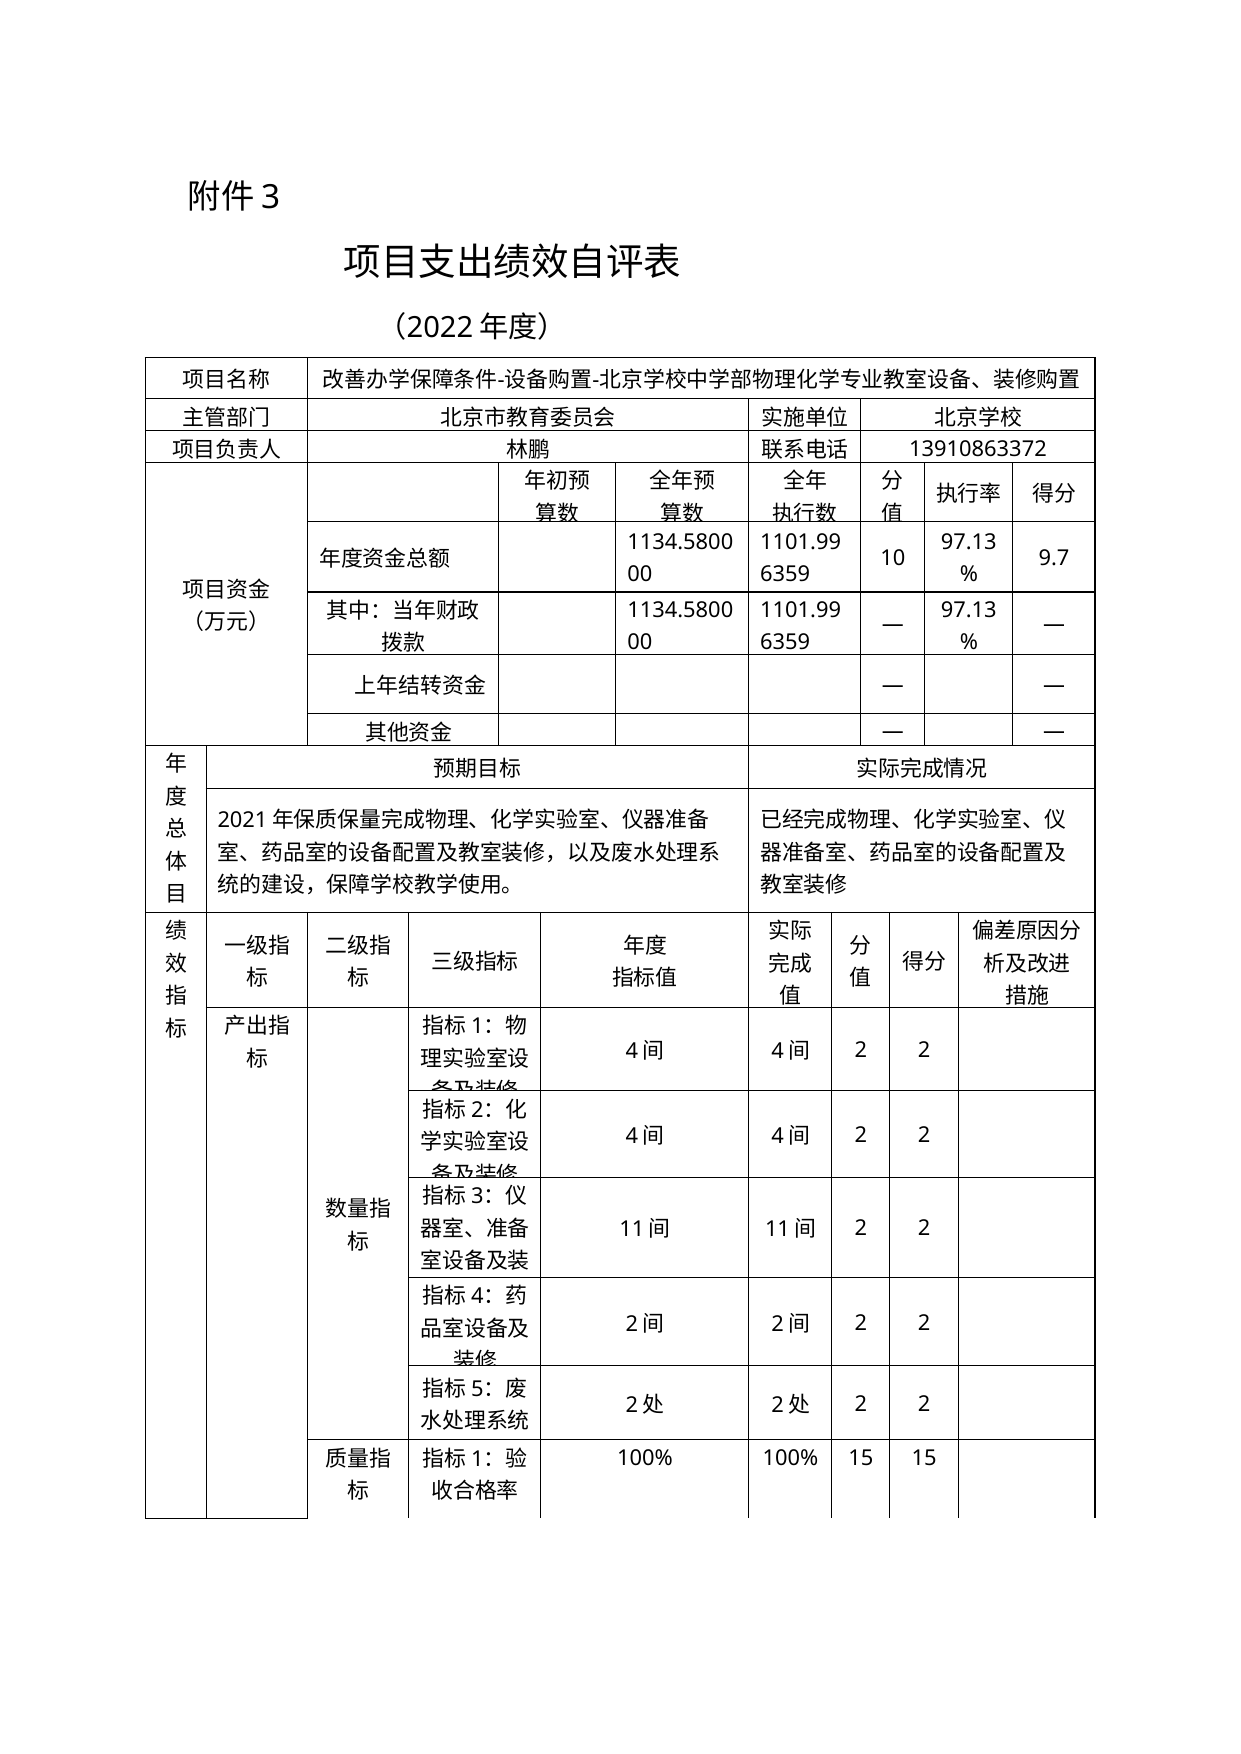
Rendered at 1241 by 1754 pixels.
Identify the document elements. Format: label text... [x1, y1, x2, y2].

table_cell 实施单位 [749, 399, 860, 430]
table_cell 全年预 算数 [616, 463, 748, 521]
table_cell 上年结转资金 [308, 655, 498, 713]
table_cell 2间 [749, 1278, 831, 1365]
table_cell [616, 714, 748, 745]
table_cell 指标1：验收合格率 [409, 1440, 540, 1518]
table_cell 4间 [749, 1091, 831, 1177]
table_cell [959, 1440, 1094, 1518]
table_cell 执行率 [925, 463, 1012, 521]
table_cell 二级指标 [308, 913, 408, 1007]
table_cell 质量指标 [308, 1440, 408, 1518]
table_cell — [861, 714, 924, 745]
table_cell [925, 655, 1012, 713]
table_cell [616, 655, 748, 713]
table_cell 1134.580000 [616, 522, 748, 591]
table_cell [499, 714, 615, 745]
table_cell [959, 1008, 1094, 1090]
table_cell [308, 463, 498, 521]
table_cell 其中：当年财政 拨款 [308, 593, 498, 654]
table_cell 实际完成情况 [749, 746, 1094, 788]
table_header 项目名称 [146, 358, 307, 398]
table_cell 主管部门 [146, 399, 307, 430]
table_cell 指标2：化学实验室设备及装修 [409, 1091, 540, 1177]
table_cell [749, 655, 860, 713]
table_cell 全年 执行数 [749, 463, 860, 521]
table_cell 1134.580000 [616, 593, 748, 654]
table_cell 指标1：物理实验室设备及装修 [409, 1008, 540, 1090]
table_cell 2间 [541, 1278, 748, 1365]
table_cell 项目资金 （万元） [146, 463, 307, 745]
table_cell 4间 [541, 1091, 748, 1177]
table_cell 2 [890, 1278, 958, 1365]
table_cell 北京学校 [861, 399, 1094, 430]
table_cell 得分 [890, 913, 958, 1007]
table_cell — [1013, 655, 1094, 713]
table_cell [499, 522, 615, 591]
table_cell 北京市教育委员会 [308, 399, 748, 430]
table_cell [959, 1278, 1094, 1365]
table_cell 预期目标 [207, 746, 748, 788]
table_cell 数量指标 [308, 1008, 408, 1439]
table_cell 年度总体目标 [146, 746, 206, 912]
table_cell 11间 [541, 1178, 748, 1277]
table_cell 2 [890, 1178, 958, 1277]
table_cell 4间 [749, 1008, 831, 1090]
table_cell 2处 [749, 1366, 831, 1439]
table_cell 得分 [1013, 463, 1094, 521]
table_cell 产出指标 [207, 1008, 307, 1518]
table_cell 2处 [541, 1366, 748, 1439]
table_cell 年度资金总额 [308, 522, 498, 591]
table_cell 2 [832, 1091, 889, 1177]
table_cell 已经完成物理、化学实验室、仪器准备室、药品室的设备配置及教室装修 [749, 789, 1094, 912]
table_cell 100% [749, 1440, 831, 1518]
table_cell 1101.996359 [749, 522, 860, 591]
text （2022年度） [187, 292, 1053, 357]
table_cell [749, 714, 860, 745]
table_cell 林鹏 [308, 431, 748, 462]
table_cell 100% [541, 1440, 748, 1518]
table_cell 分值 [832, 913, 889, 1007]
table_cell — [861, 655, 924, 713]
text 项目支出绩效自评表 [187, 227, 1053, 292]
table_cell 指标4：药品室设备及装修 [409, 1278, 540, 1365]
table_header 改善办学保障条件-设备购置-北京学校中学部物理化学专业教室设备、装修购置 [308, 358, 1094, 398]
table_cell 11间 [749, 1178, 831, 1277]
table_cell 其他资金 [308, 714, 498, 745]
table_cell 2021年保质保量完成物理、化学实验室、仪器准备室、药品室的设备配置及教室装修，以及废水处理系统的建设，保障学校教学使用。 [207, 789, 748, 912]
table_cell [925, 714, 1012, 745]
table_cell 15 [890, 1440, 958, 1518]
table_cell [959, 1366, 1094, 1439]
table_cell [959, 1091, 1094, 1177]
table_cell 一级指标 [207, 913, 307, 1007]
table_cell 指标3：仪器室、准备室设备及装修 [409, 1178, 540, 1277]
table_cell 分值 [861, 463, 924, 521]
table_cell — [1013, 714, 1094, 745]
table_cell 2 [890, 1366, 958, 1439]
table_cell 2 [890, 1091, 958, 1177]
table_cell 13910863372 [861, 431, 1094, 462]
table_cell 绩 效 指 标 [146, 913, 206, 1518]
table_cell 2 [832, 1278, 889, 1365]
table_cell 2 [832, 1178, 889, 1277]
table_cell 年初预 算数 [499, 463, 615, 521]
table_cell 97.13% [925, 522, 1012, 591]
table_cell [499, 655, 615, 713]
table_cell 1101.996359 [749, 593, 860, 654]
table_cell 2 [832, 1008, 889, 1090]
table_cell 三级指标 [409, 913, 540, 1007]
table_cell — [1013, 593, 1094, 654]
table_cell 15 [832, 1440, 889, 1518]
table_cell [959, 1178, 1094, 1277]
table_cell 2 [832, 1366, 889, 1439]
table_cell 4间 [541, 1008, 748, 1090]
table_cell 联系电话 [749, 431, 860, 462]
table_cell 年度 指标值 [541, 913, 748, 1007]
table_cell 10 [861, 522, 924, 591]
table_cell 偏差原因分析及改进 措施 [959, 913, 1094, 1007]
table_cell 97.13% [925, 593, 1012, 654]
table_cell 指标5：废水处理系统 [409, 1366, 540, 1439]
table_cell — [861, 593, 924, 654]
table_cell 2 [890, 1008, 958, 1090]
table_cell 项目负责人 [146, 431, 307, 462]
table_cell [499, 593, 615, 654]
text 附件3 [187, 162, 1053, 227]
table_cell 实际 完成值 [749, 913, 831, 1007]
table_cell 9.7 [1013, 522, 1094, 591]
